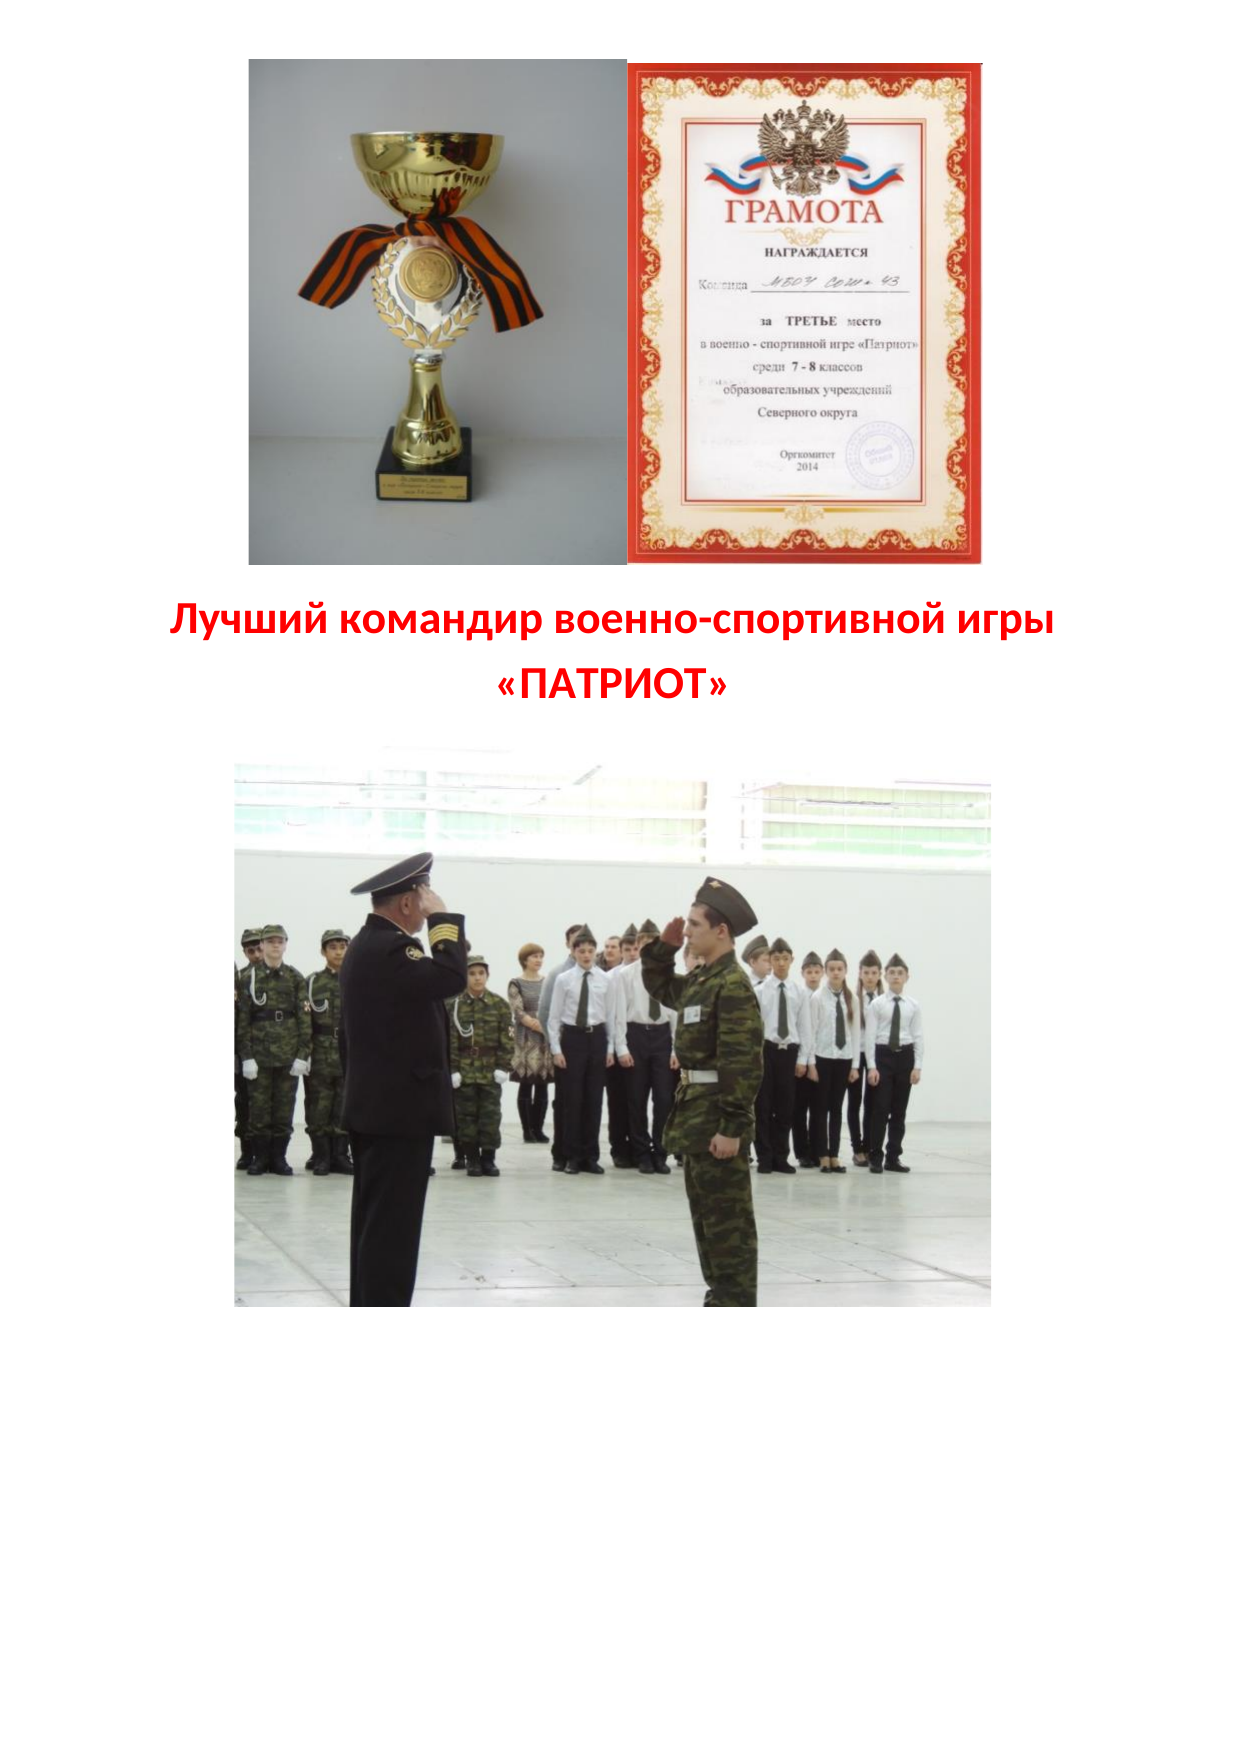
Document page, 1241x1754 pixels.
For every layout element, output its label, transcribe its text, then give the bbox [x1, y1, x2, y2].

picture [248, 59, 983, 565]
text Лучший командир военно-спортивной игры «ПАТРИОТ» [74, 589, 1152, 710]
picture [234, 738, 992, 1307]
